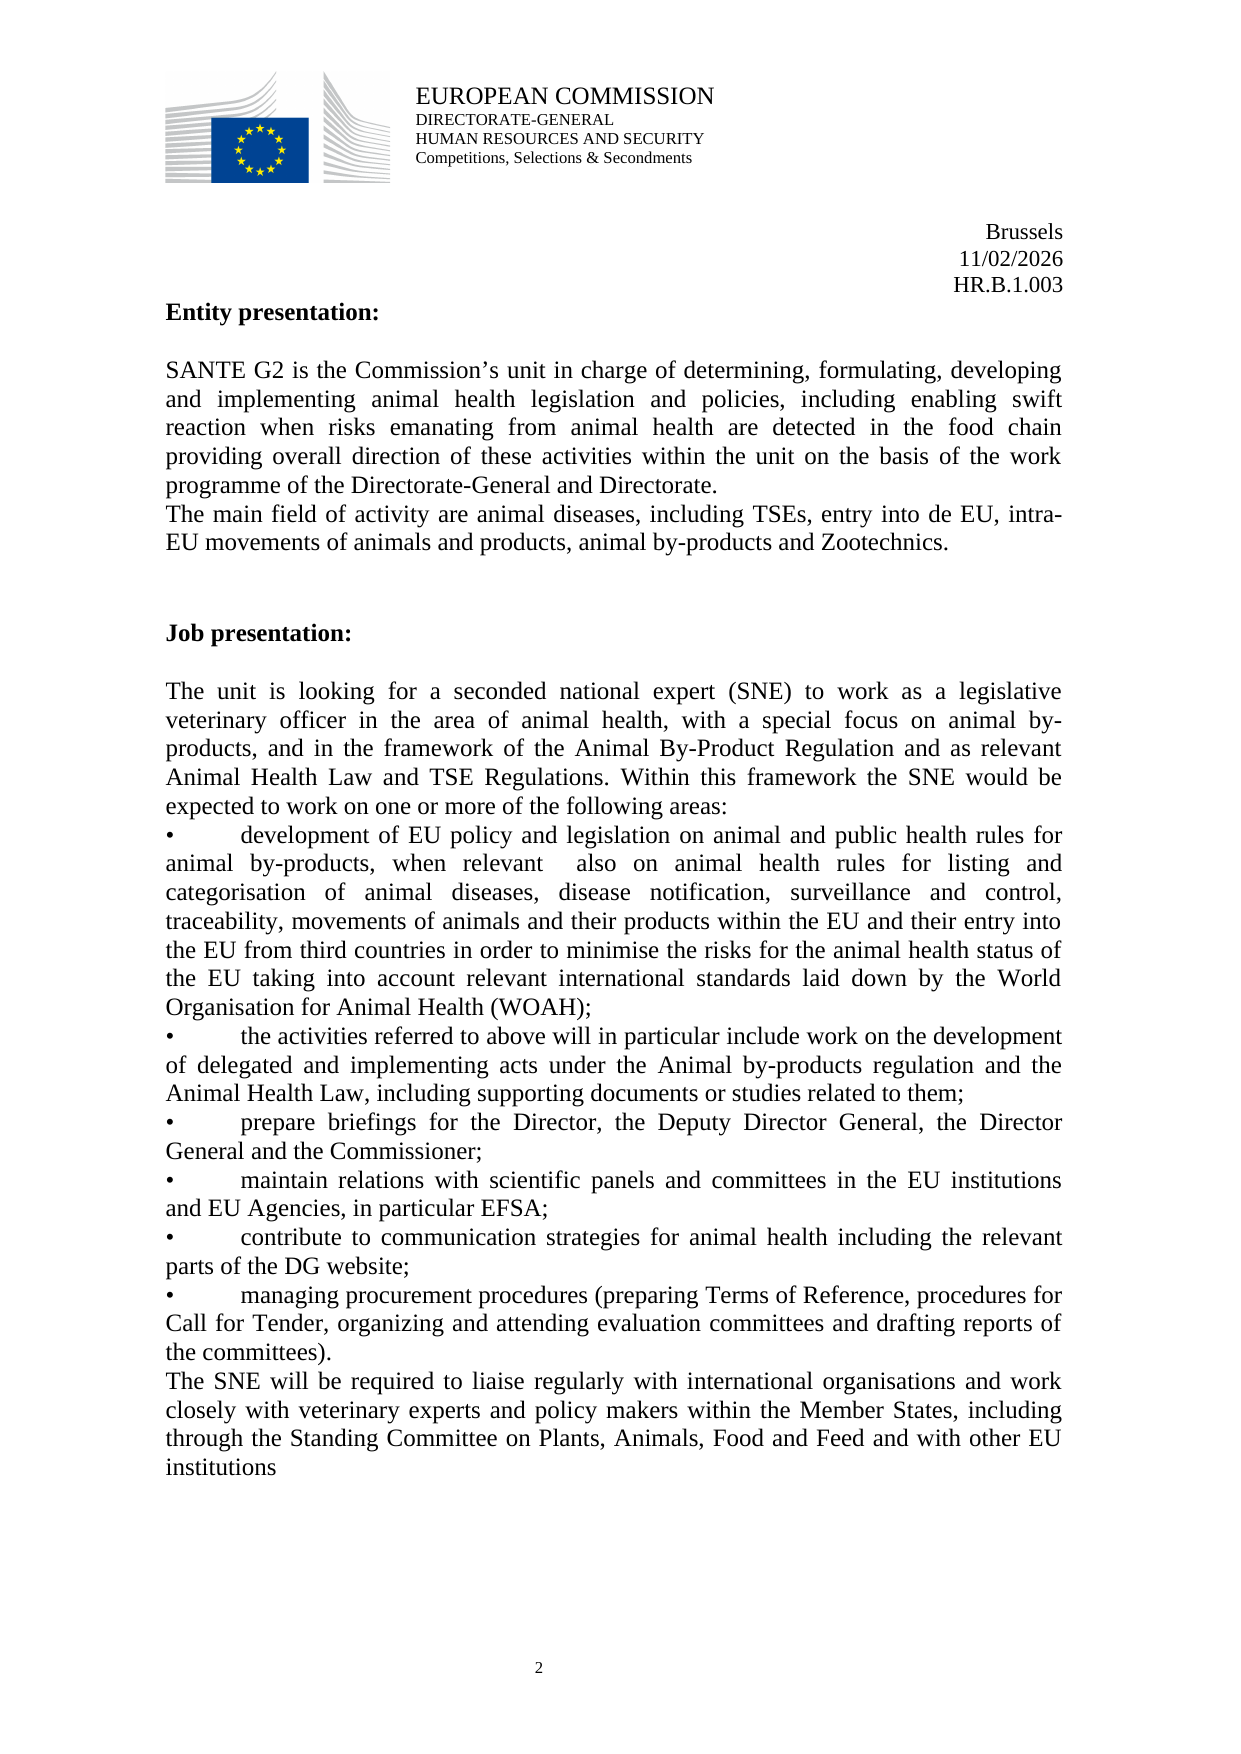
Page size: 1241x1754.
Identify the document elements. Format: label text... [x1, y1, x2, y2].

text The SNE will be required to liaise regularly with international organisations and work closely with veterinary experts and policy makers within the Member States, including through the Standing Committee on Plants, Animals, Food and Feed and with other EU institutions [165, 1366, 1063, 1481]
text • development of EU policy and legislation on animal and public health rules for animal by-products, when relevant also on animal health rules for listing and categorisation of animal diseases, disease notification, surveillance and control, traceability, movements of animals and their products within the EU and their entry into the EU from third countries in order to minimise the risks for the animal health status of the EU taking into account relevant international standards laid down by the World Organisation for Animal Health (WOAH); [165, 820, 1063, 1021]
text Brussels [165, 134, 1063, 245]
text • contribute to communication strategies for animal health including the relevant parts of the DG website; [165, 1222, 1063, 1280]
picture [165, 71, 391, 183]
text • managing procurement procedures (preparing Terms of Reference, procedures for Call for Tender, organizing and attending evaluation committees and drafting reports of the committees). [165, 1280, 1063, 1366]
text 11/02/2026 [165, 245, 1063, 271]
text • maintain relations with scientific panels and committees in the EU institutions and EU Agencies, in particular EFSA; [165, 1165, 1063, 1222]
text • prepare briefings for the Director, the Deputy Director General, the Director General and the Commissioner; [165, 1107, 1063, 1165]
text Job presentation: [165, 618, 1063, 647]
text • the activities referred to above will in particular include work on the development of delegated and implementing acts under the Animal by-products regulation and the Animal Health Law, including supporting documents or studies related to them; [165, 1021, 1063, 1107]
text The main field of activity are animal diseases, including TSEs, entry into de EU, intra-EU movements of animals and products, animal by-products and Zootechnics. [165, 499, 1063, 556]
text SANTE G2 is the Commission’s unit in charge of determining, formulating, developing and implementing animal health legislation and policies, including enabling swift reaction when risks emanating from animal health are detected in the food chain providing overall direction of these activities within the unit on the basis of the work programme of the Directorate-General and Directorate. [165, 355, 1063, 499]
text Entity presentation: [165, 297, 1063, 326]
text HR.B.1.003 [165, 271, 1063, 297]
text The unit is looking for a seconded national expert (SNE) to work as a legislative veterinary officer in the area of animal health, with a special focus on animal by-products, and in the framework of the Animal By-Product Regulation and as relevant Animal Health Law and TSE Regulations. Within this framework the SNE would be expected to work on one or more of the following areas: [165, 676, 1063, 820]
